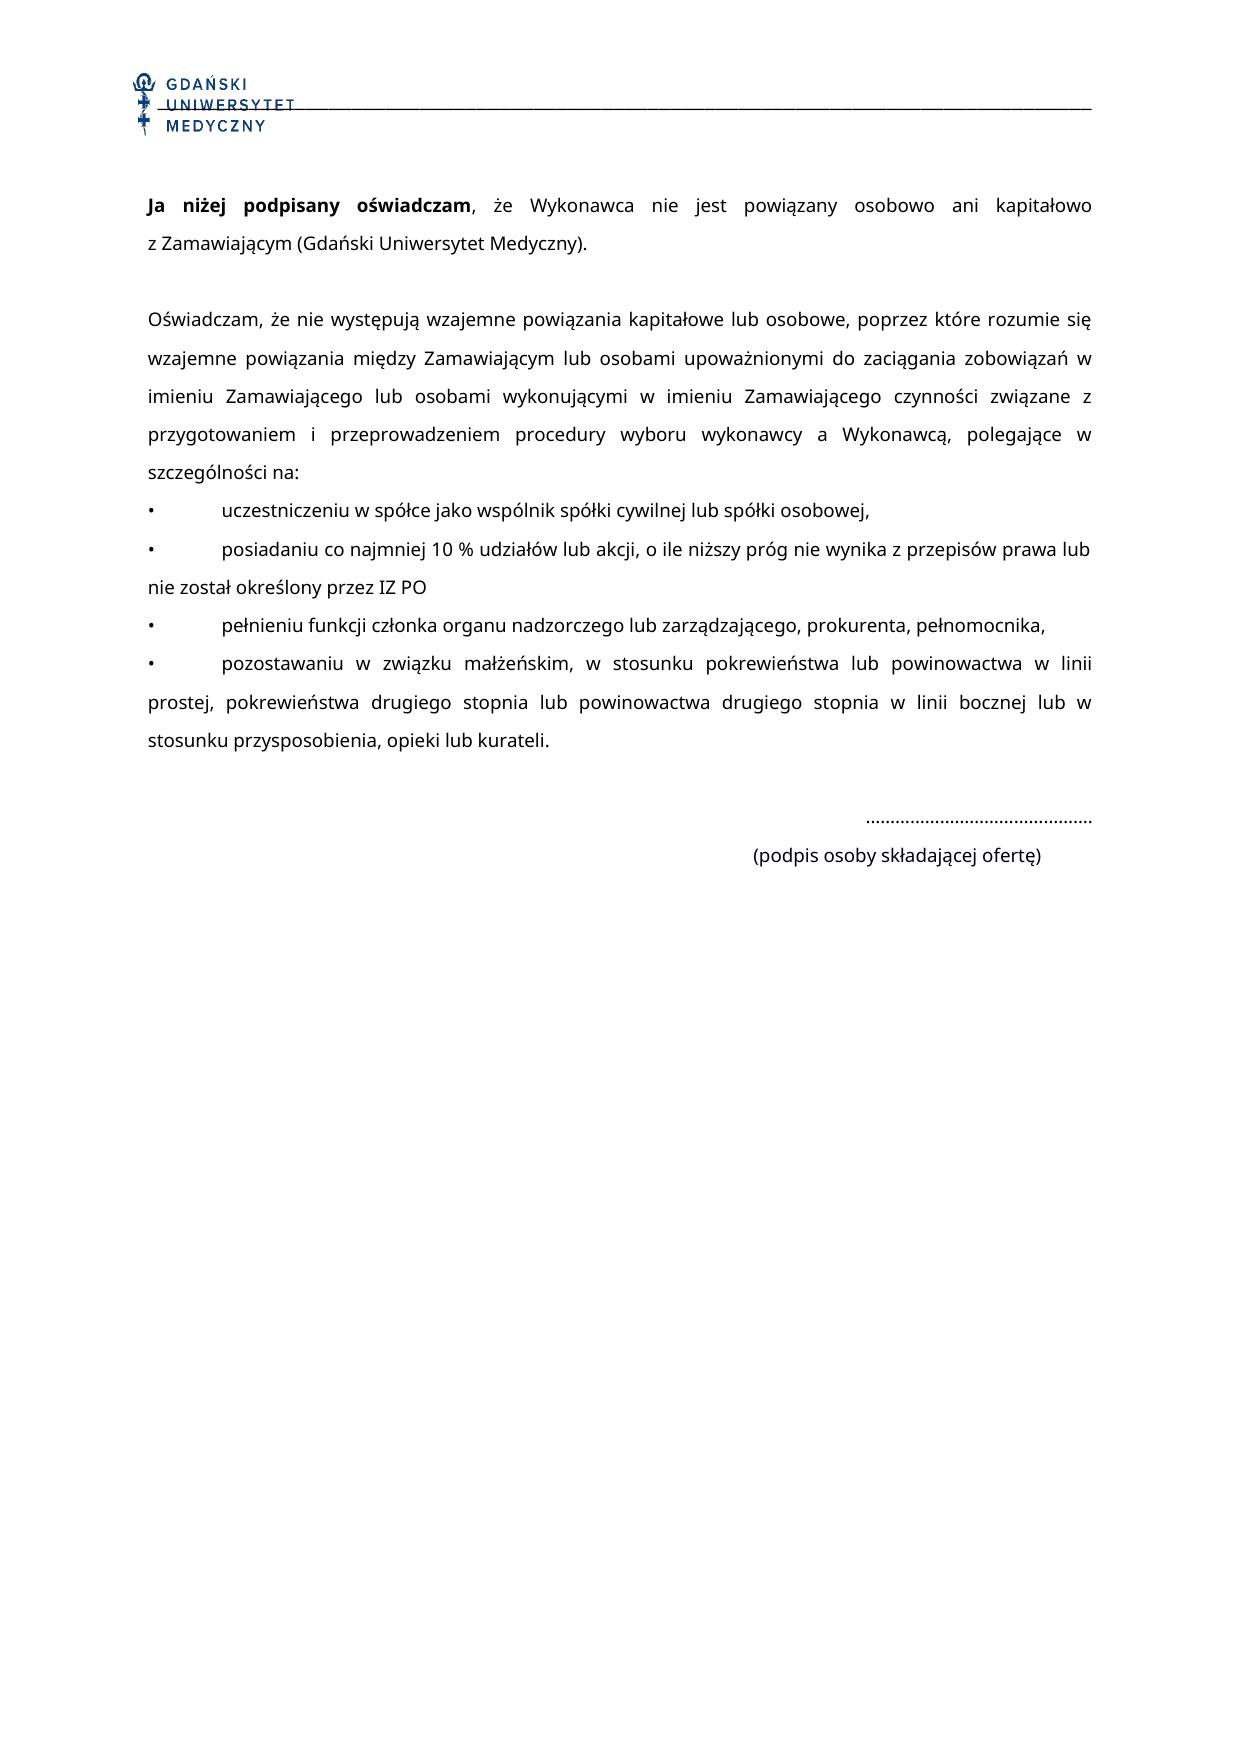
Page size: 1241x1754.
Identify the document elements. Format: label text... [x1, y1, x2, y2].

text • pełnieniu funkcji członka organu nadzorczego lub zarządzającego, prokurenta, pełnomocnika, [148, 612, 1093, 638]
text • posiadaniu co najmniej 10 % udziałów lub akcji, o ile niższy próg nie wynika z przepisów prawa lub nie został określony przez IZ PO [148, 536, 1093, 600]
text ………………………………………. [148, 804, 1093, 829]
picture [132, 73, 294, 138]
text (podpis osoby składającej ofertę) [148, 842, 1093, 867]
text Oświadczam, że nie występują wzajemne powiązania kapitałowe lub osobowe, poprzez które rozumie się wzajemne powiązania między Zamawiającym lub osobami upoważnionymi do zaciągania zobowiązań w imieniu Zamawiającego lub osobami wykonującymi w imieniu Zamawiającego czynności związane z przygotowaniem i przeprowadzeniem procedury wyboru wykonawcy a Wykonawcą, polegające w szczególności na: [148, 307, 1093, 485]
text Ja niżej podpisany oświadczam, że Wykonawca nie jest powiązany osobowo ani kapitałowo z Zamawiającym (Gdański Uniwersytet Medyczny). [148, 192, 1093, 256]
text • uczestniczeniu w spółce jako wspólnik spółki cywilnej lub spółki osobowej, [148, 498, 1093, 523]
text • pozostawaniu w związku małżeńskim, w stosunku pokrewieństwa lub powinowactwa w linii prostej, pokrewieństwa drugiego stopnia lub powinowactwa drugiego stopnia w linii bocznej lub w stosunku przysposobienia, opieki lub kurateli. [148, 651, 1093, 753]
